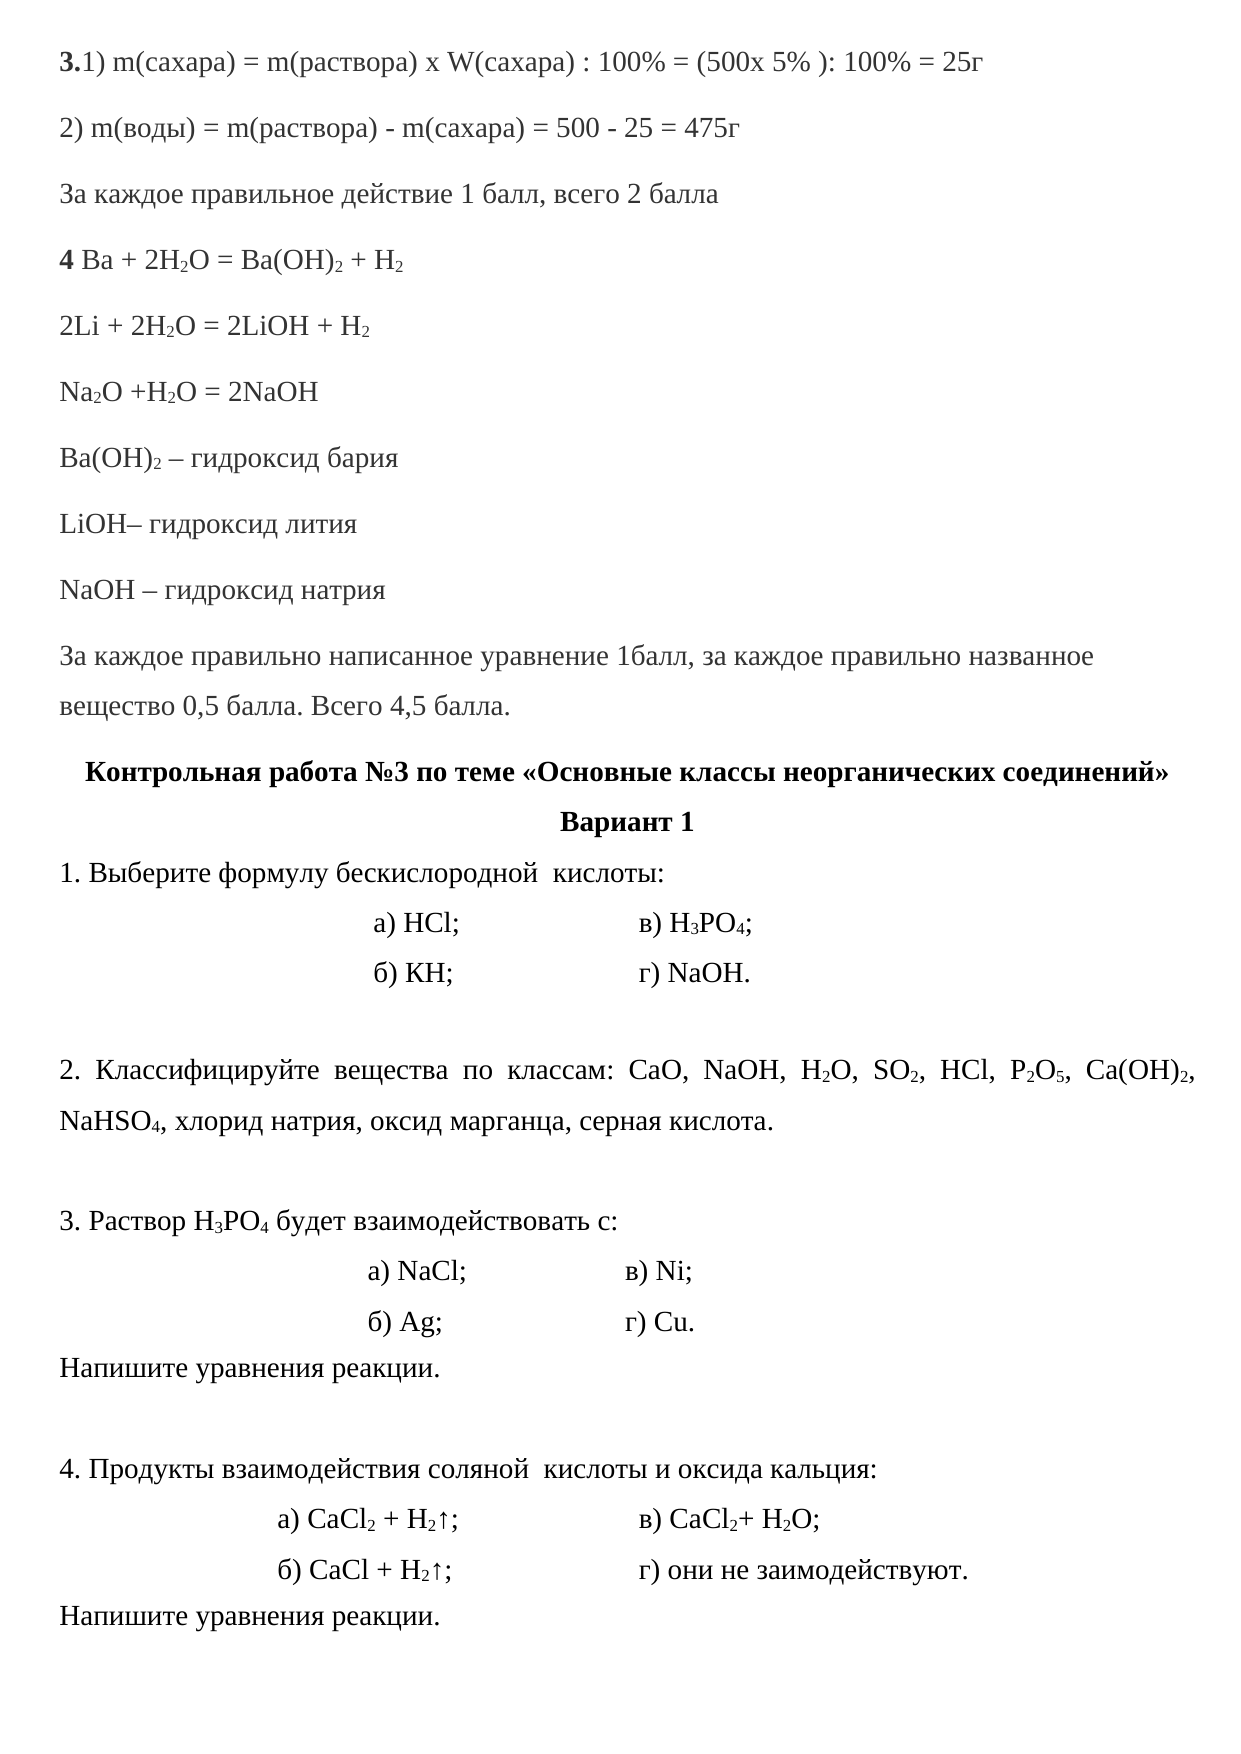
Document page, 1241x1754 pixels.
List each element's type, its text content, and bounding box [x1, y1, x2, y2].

text Напишите уравнения реакции. [59, 1351, 1196, 1384]
text 2) m(воды) = m(раствора) - m(сахара) = 500 - 25 = 475г [59, 110, 1196, 144]
table_header а) НCl; б) КH; [362, 905, 627, 1002]
text 2. Классифицируйте вещества по классам: СаO, NaOH, H2O, SO2, HCl, P2O5, Ca(OH)2, NaHSO4, хлорид натрия, оксид марганца, серная кислота. [59, 1052, 1196, 1136]
table_header в) H3PO4; г) NaOH. [627, 905, 893, 1002]
text Вa(OH)2 – гидроксид бария [59, 440, 1196, 473]
text NaOH – гидроксид натрия [59, 572, 1196, 605]
text Контрольная работа №3 по теме «Основные классы неорганических соединений» [59, 754, 1196, 788]
text 3. Раствор Н3PO4 будет взаимодействовать с: [59, 1203, 1196, 1237]
text Напишите уравнения реакции. [59, 1598, 1196, 1632]
text За каждое правильно написанное уравнение 1балл, за каждое правильно названное вещество 0,5 балла. Всего 4,5 балла. [59, 638, 1196, 722]
table_header а) CаCl2 + H2↑; б) CаCl + H2↑; [266, 1501, 627, 1598]
text 4 Вa + 2H2O = Вa(OH)2 + H2 [59, 242, 1196, 276]
table_header в) Ni; г) Cu. [614, 1254, 899, 1351]
table_header а) NaCl; б) Ag; [356, 1254, 613, 1351]
text 4. Продукты взаимодействия соляной кислоты и оксида кальция: [59, 1451, 1196, 1485]
text 2Li + 2H2O = 2LiOH + H2 [59, 308, 1196, 342]
text 3.1) m(сахара) = m(раствора) x W(сахара) : 100% = (500х 5% ): 100% = 25г [59, 44, 1196, 78]
text LiOH– гидроксид лития [59, 506, 1196, 539]
text Вариант 1 [59, 804, 1196, 838]
table_header в) CаCl2+ H2O; г) они не заимодействуют. [627, 1501, 989, 1598]
text 1. Выберите формулу бескислородной кислоты: [59, 855, 1196, 888]
text Na2O +H2O = 2NaOH [59, 374, 1196, 408]
text За каждое правильное действие 1 балл, всего 2 балла [59, 176, 1196, 210]
